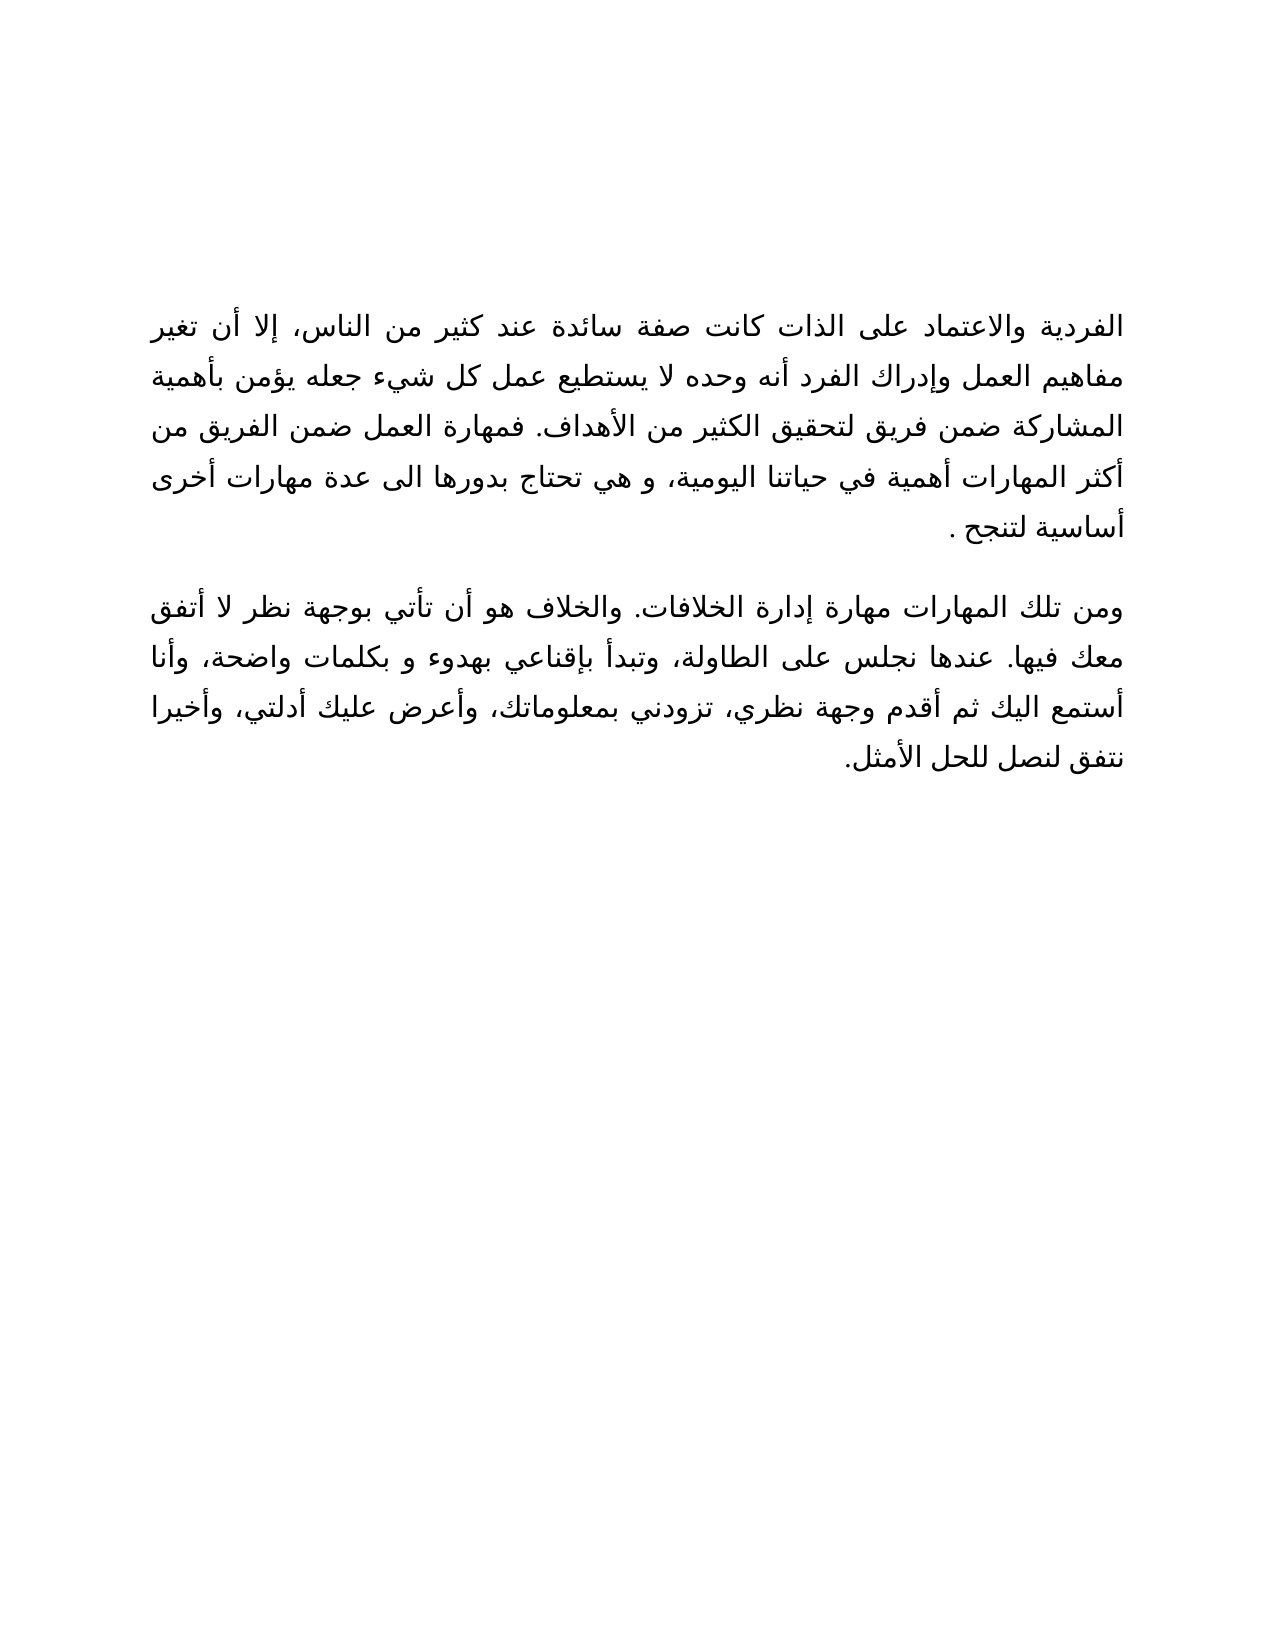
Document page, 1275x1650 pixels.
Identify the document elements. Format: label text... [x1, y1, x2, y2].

text ومن تلك المهارات مهارة إدارة الخلافات. والخلاف هو أن تأتي بوجهة نظر لا أتفق معك فيها. عندها نجلس على الطاولة، وتبدأ بإقناعي بهدوء و بكلمات واضحة، وأنا أستمع اليك ثم أقدم وجهة نظري، تزودني بمعلوماتك، وأعرض عليك أدلتي، وأخيرا نتفق لنصل للحل الأمثل. [150, 590, 1125, 774]
text الفردية والاعتماد على الذات كانت صفة سائدة عند كثير من الناس، إلا أن تغير مفاهيم العمل وإدراك الفرد أنه وحده لا يستطيع عمل كل شيء جعله يؤمن بأهمية المشاركة ضمن فريق لتحقيق الكثير من الأهداف. فمهارة العمل ضمن الفريق من أكثر المهارات أهمية في حياتنا اليومية، و هي تحتاج بدورها الى عدة مهارات أخرى أساسية لتنجح . [150, 309, 1125, 544]
